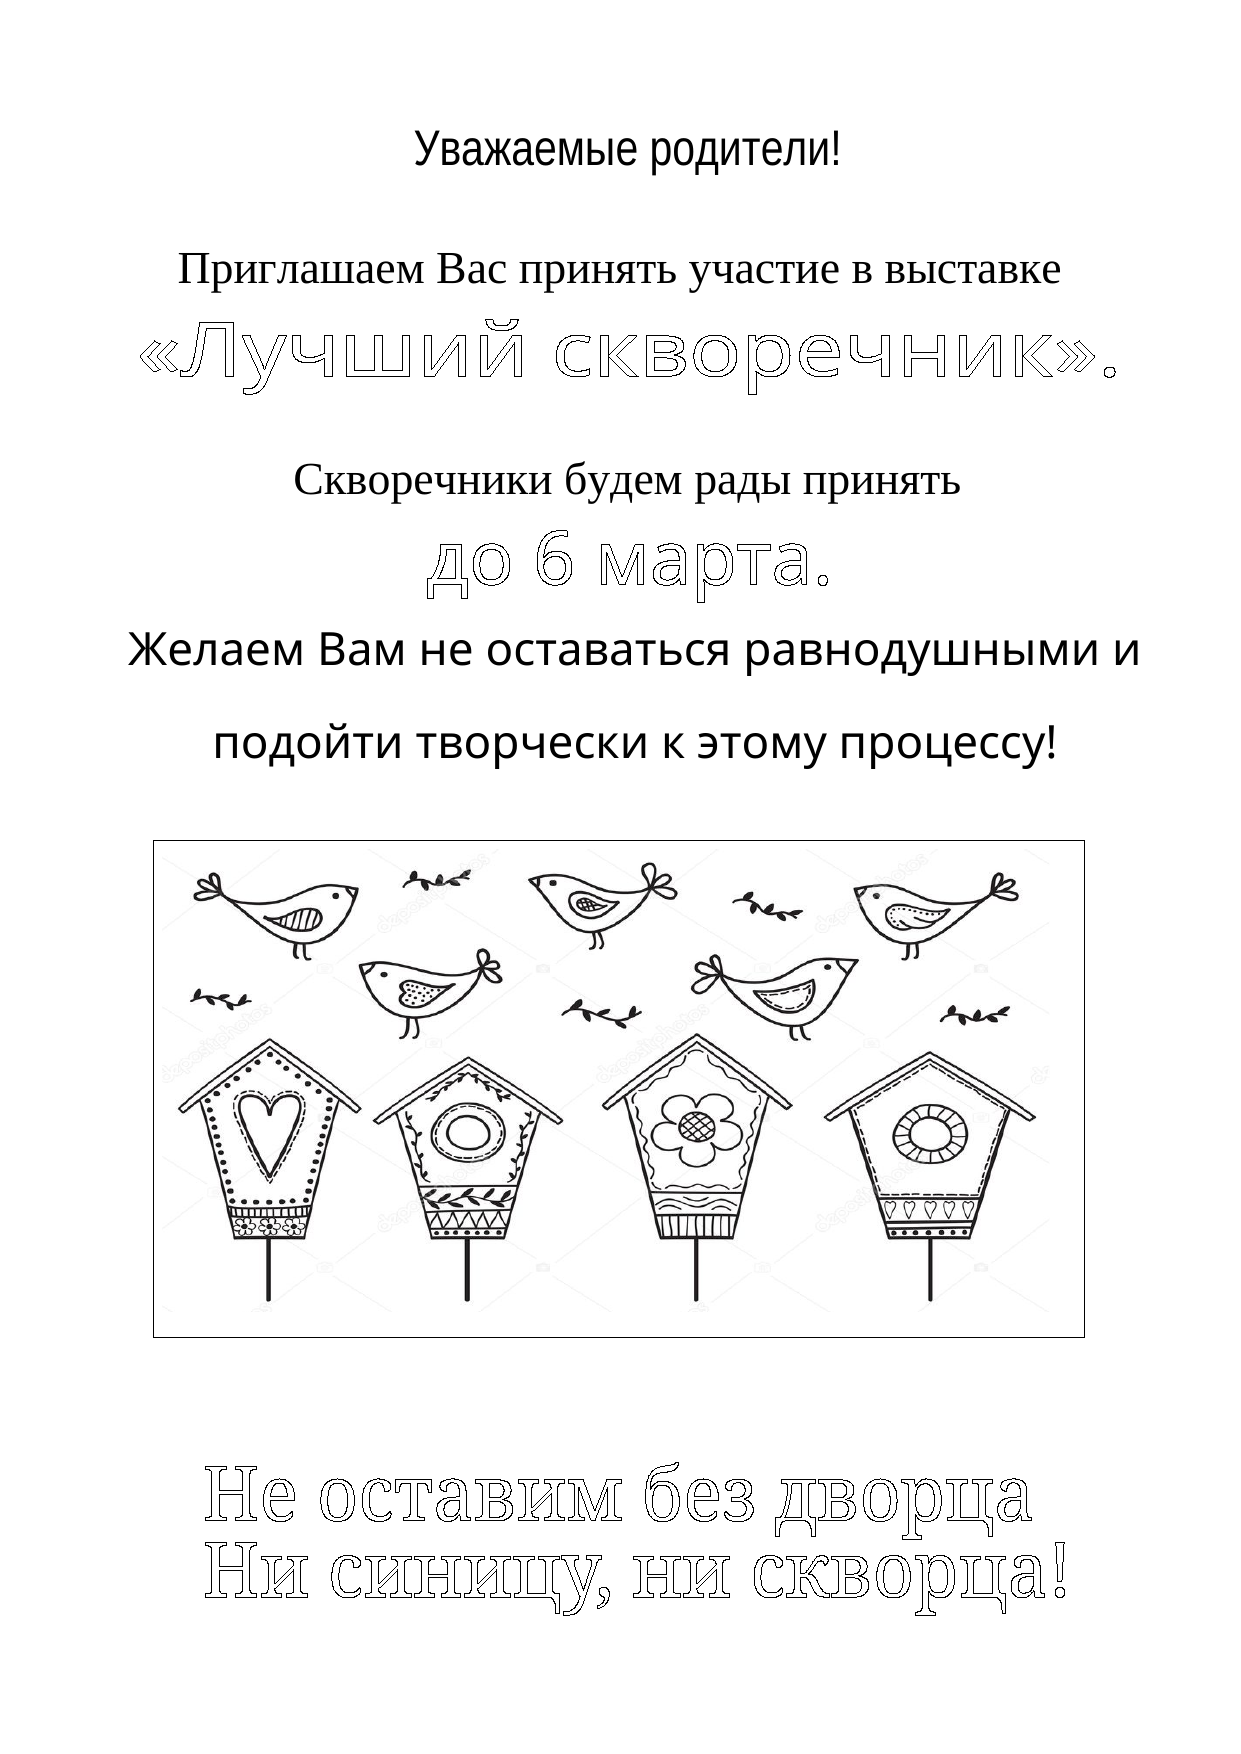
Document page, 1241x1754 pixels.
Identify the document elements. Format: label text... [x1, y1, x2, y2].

text подойти творчески к этому процессу! [118, 710, 1152, 772]
text Уважаемые родители! [103, 118, 1152, 176]
text Приглашаем Вас принять участие в выставке [177, 240, 1152, 293]
text Желаем Вам не оставаться равнодушными и [118, 616, 1152, 679]
text Скворечники будем рады принять [103, 451, 1152, 504]
picture [162, 849, 1050, 1312]
